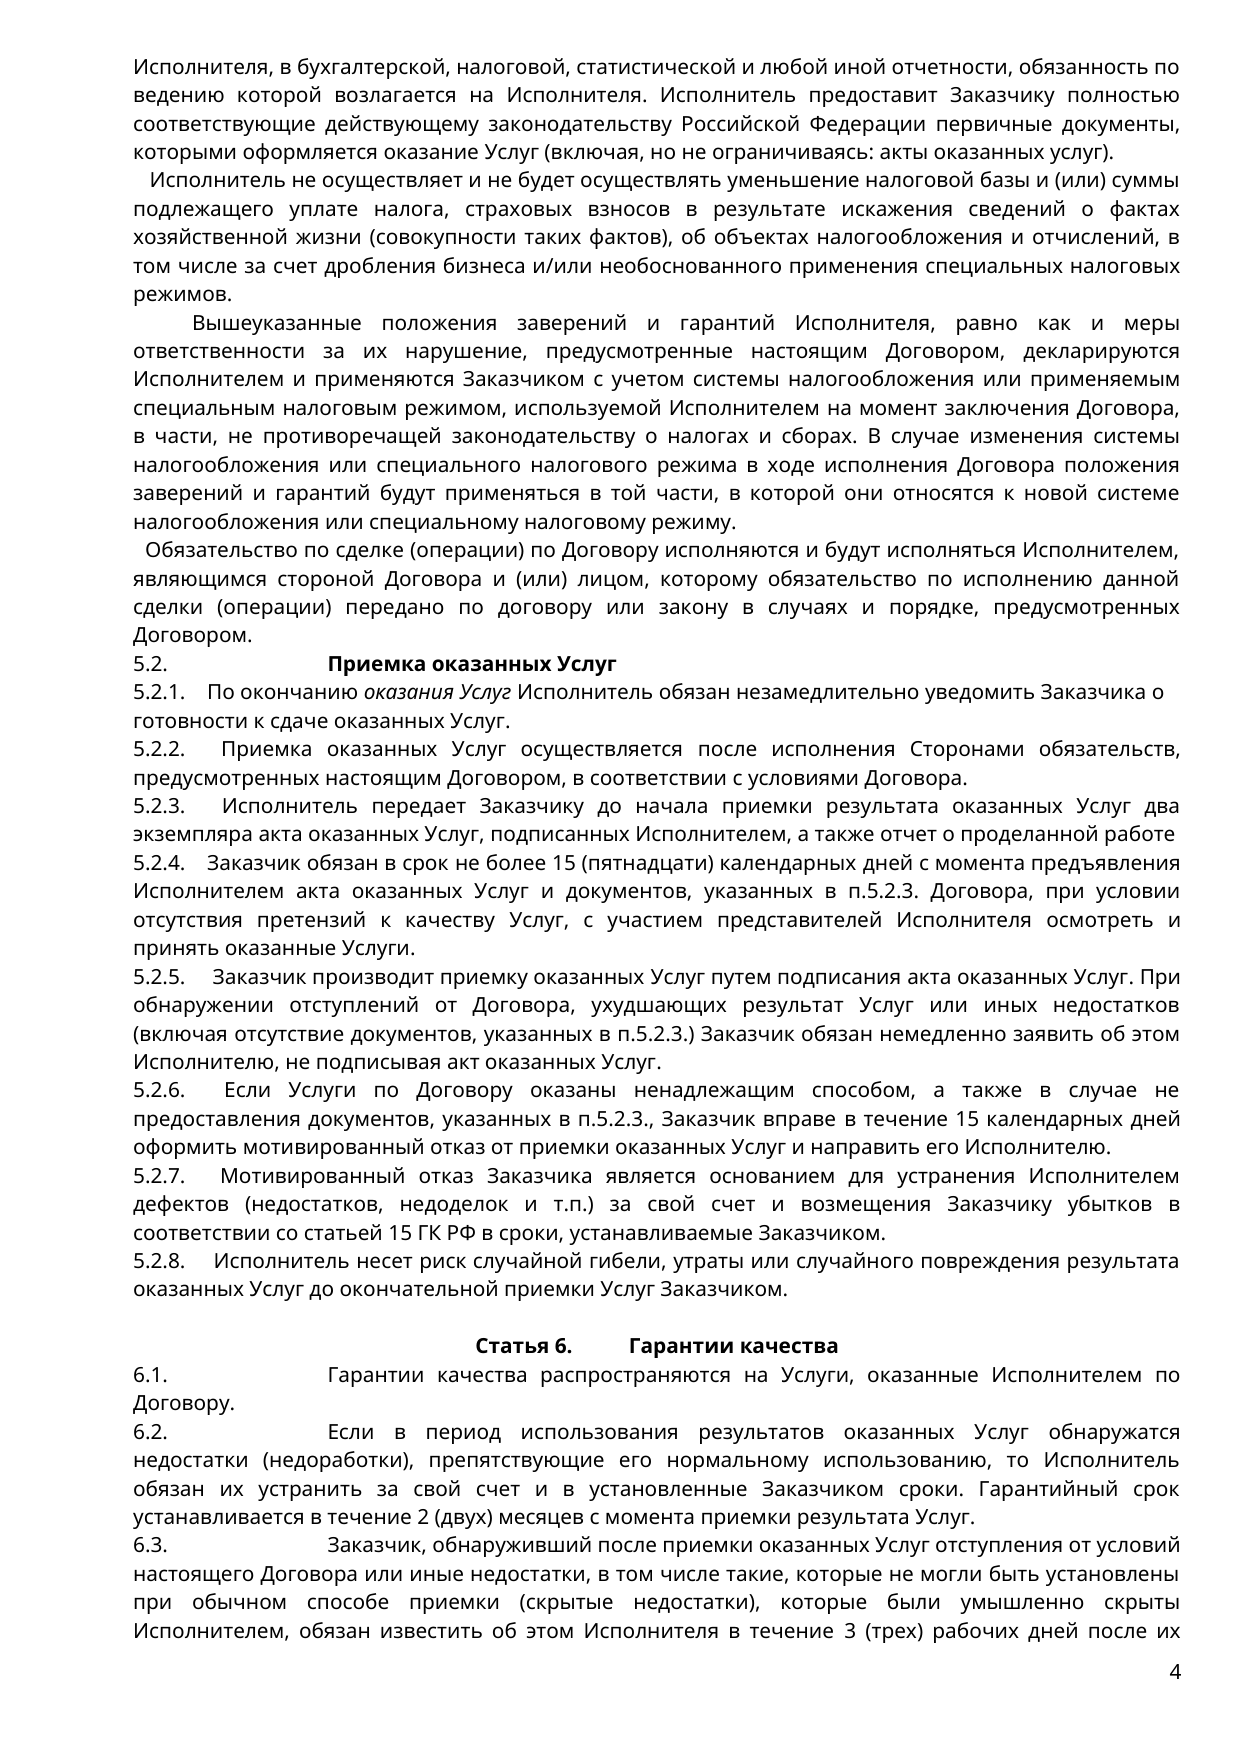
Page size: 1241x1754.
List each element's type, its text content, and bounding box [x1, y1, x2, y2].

list Мотивированный отказ Заказчика является основанием для устранения Исполнителем дефектов (недостатков, недоделок и т.п.) за свой счет и возмещения Заказчику убытков в соответствии со статьей 15 ГК РФ в сроки, устанавливаемые Заказчиком. [133, 1161, 1181, 1246]
subtitle Гарантии качества [133, 1331, 1181, 1360]
text Исполнитель не осуществляет и не будет осуществлять уменьшение налоговой базы и (или) суммы подлежащего уплате налога, страховых взносов в результате искажения сведений о фактах хозяйственной жизни (совокупности таких фактов), об объектах налогообложения и отчислений, в том числе за счет дробления бизнеса и/или необоснованного применения специальных налоговых режимов. [133, 166, 1181, 308]
list Заказчик производит приемку оказанных Услуг путем подписания акта оказанных Услуг. При обнаружении отступлений от Договора, ухудшающих результат Услуг или иных недостатков (включая отсутствие документов, указанных в п.5.2.3.) Заказчик обязан немедленно заявить об этом Исполнителю, не подписывая акт оказанных Услуг. [133, 962, 1181, 1076]
list Исполнитель передает Заказчику до начала приемки результата оказанных Услуг два экземпляра акта оказанных Услуг, подписанных Исполнителем, а также отчет о проделанной работе [133, 791, 1181, 848]
list Если Услуги по Договору оказаны ненадлежащим способом, а также в случае не предоставления документов, указанных в п.5.2.3., Заказчик вправе в течение 15 календарных дней оформить мотивированный отказ от приемки оказанных Услуг и направить его Исполнителю. [133, 1076, 1181, 1161]
list Заказчик обязан в срок не более 15 (пятнадцати) календарных дней с момента предъявления Исполнителем акта оказанных Услуг и документов, указанных в п.5.2.3. Договора, при условии отсутствия претензий к качеству Услуг, с участием представителей Исполнителя осмотреть и принять оказанные Услуги. [133, 848, 1181, 962]
list Приемка оказанных Услуг осуществляется после исполнения Сторонами обязательств, предусмотренных настоящим Договором, в соответствии с условиями Договора. [133, 734, 1181, 791]
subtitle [133, 1531, 1181, 1644]
list Приемка оказанных Услуг [133, 649, 1181, 677]
text Вышеуказанные положения заверений и гарантий Исполнителя, равно как и меры ответственности за их нарушение, предусмотренные настоящим Договором, декларируются Исполнителем и применяются Заказчиком с учетом системы налогообложения или применяемым специальным налоговым режимом, используемой Исполнителем на момент заключения Договора, в части, не противоречащей законодательству о налогах и сборах. В случае изменения системы налогообложения или специального налогового режима в ходе исполнения Договора положения заверений и гарантий будут применяться в той части, в которой они относятся к новой системе налогообложения или специальному налоговому режиму. [133, 308, 1181, 535]
list Исполнитель несет риск случайной гибели, утраты или случайного повреждения результата оказанных Услуг до окончательной приемки Услуг Заказчиком. [133, 1246, 1181, 1303]
subtitle Если в период использования результатов оказанных Услуг обнаружатся недостатки (недоработки), препятствующие его нормальному использованию, то Исполнитель обязан их устранить за свой счет и в установленные Заказчиком сроки. Гарантийный срок устанавливается в течение 2 (двух) месяцев с момента приемки результата Услуг. [133, 1417, 1181, 1531]
subtitle Гарантии качества распространяются на Услуги, оказанные Исполнителем по Договору. [133, 1360, 1181, 1417]
text Обязательство по сделке (операции) по Договору исполняются и будут исполняться Исполнителем, являющимся стороной Договора и (или) лицом, которому обязательство по исполнению данной сделки (операции) передано по договору или закону в случаях и порядке, предусмотренных Договором. [133, 535, 1181, 649]
list По окончанию оказания Услуг Исполнитель обязан незамедлительно уведомить Заказчика о готовности к сдаче оказанных Услуг. [133, 677, 1181, 734]
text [133, 52, 1181, 166]
